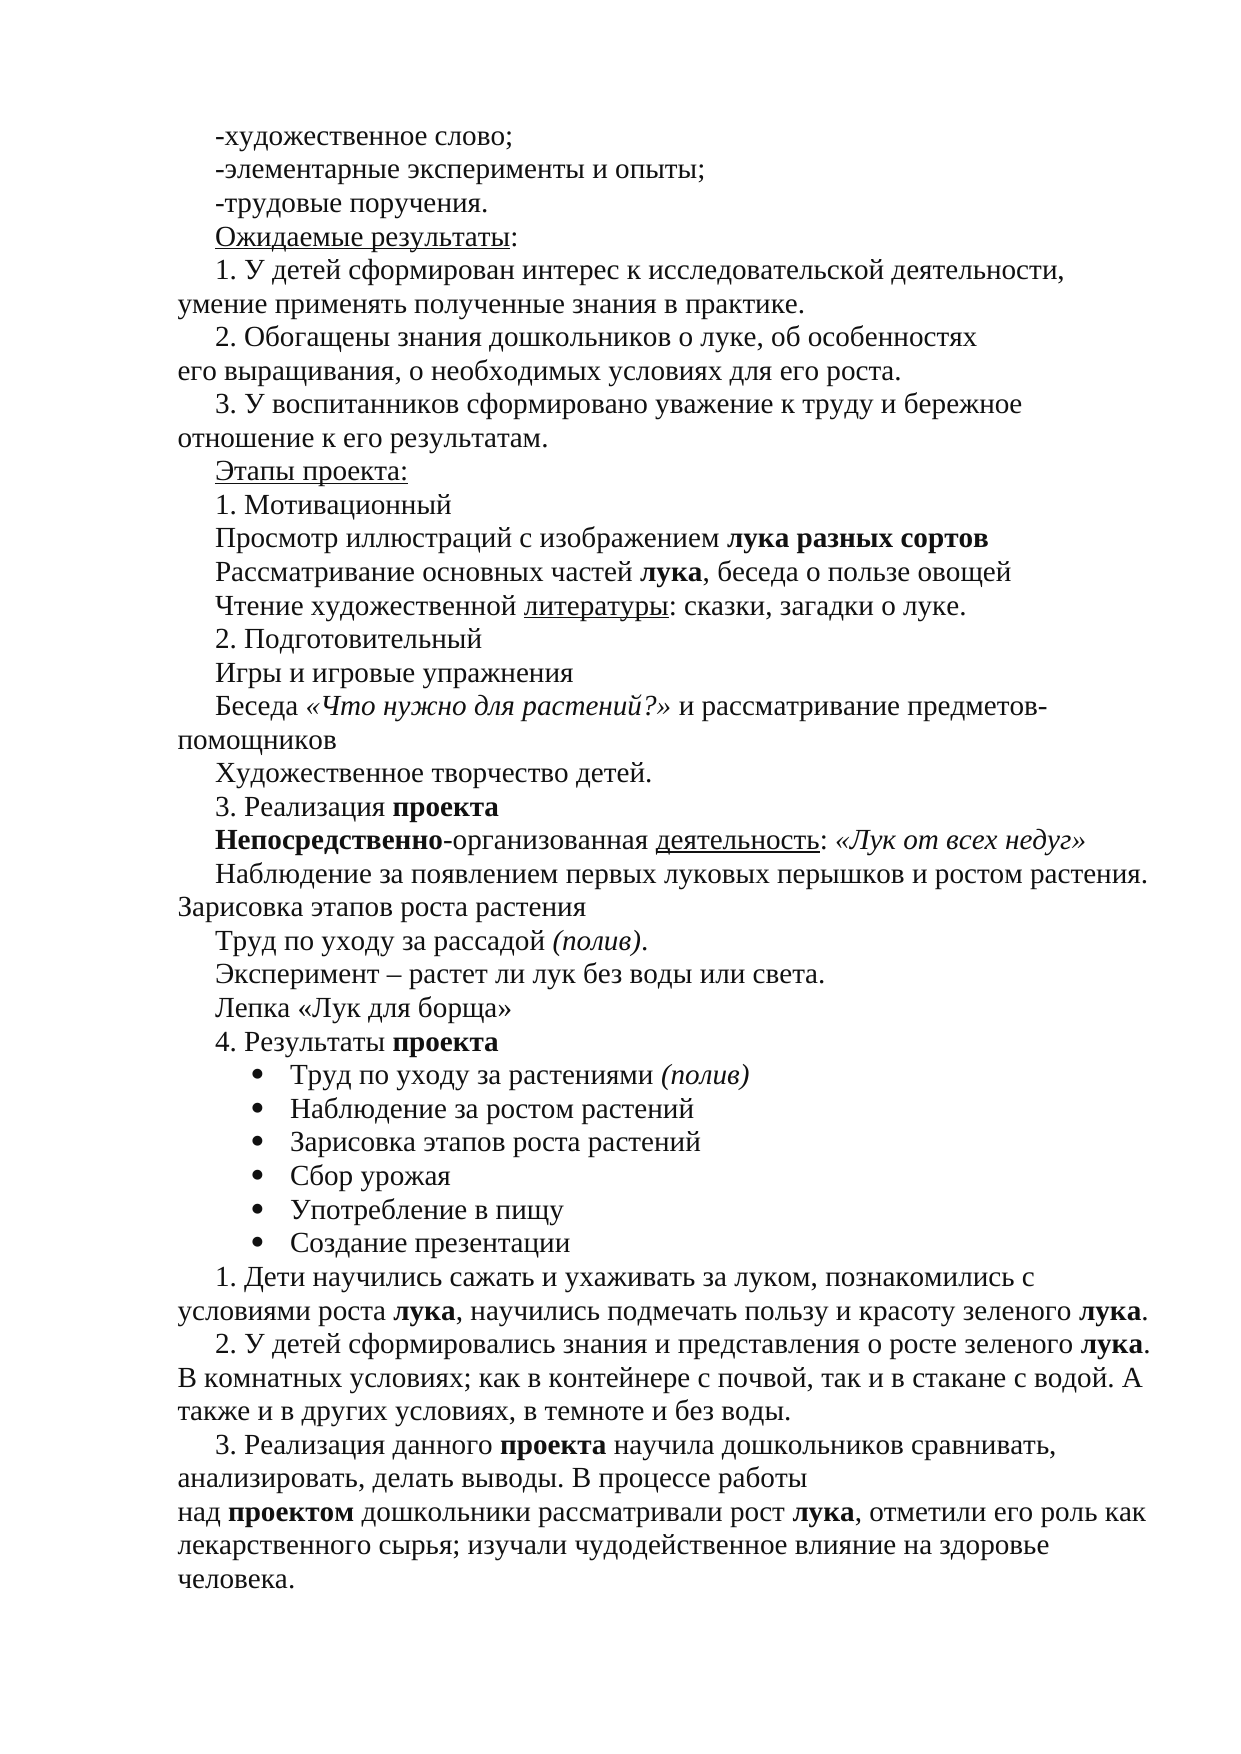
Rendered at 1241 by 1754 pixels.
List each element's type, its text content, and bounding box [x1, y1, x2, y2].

text 1. У детей сформирован интерес к исследовательской деятельности, умение применять полученные знания в практике. [177, 252, 1152, 319]
text Ожидаемые результаты: [177, 219, 1152, 252]
text 1. Мотивационный [177, 487, 1152, 521]
text 3. Реализация проекта [177, 789, 1152, 822]
text 3. Реализация данного проекта научила дошкольников сравнивать, анализировать, делать выводы. В процессе работы над проектом дошкольники рассматривали рост лука, отметили его роль как лекарственного сырья; изучали чудодейственное влияние на здоровье человека. [177, 1427, 1152, 1594]
text -трудовые поручения. [177, 185, 1152, 219]
list Зарисовка этапов роста растений [252, 1124, 1152, 1158]
text Просмотр иллюстраций с изображением лука разных сортов [177, 521, 1152, 554]
text 4. Результаты проекта [177, 1024, 1152, 1057]
text 2. Обогащены знания дошкольников о луке, об особенностях его выращивания, о необходимых условиях для его роста. [177, 319, 1152, 386]
text Лепка «Лук для борща» [177, 990, 1152, 1024]
text Чтение художественной литературы: сказки, загадки о луке. [177, 588, 1152, 621]
text Непосредственно-организованная деятельность: «Лук от всех недуг» [177, 822, 1152, 856]
text -художественное слово; [177, 118, 1152, 152]
text Этапы проекта: [177, 453, 1152, 487]
text Художественное творчество детей. [177, 755, 1152, 789]
text Труд по уходу за рассадой (полив). [177, 923, 1152, 957]
list Труд по уходу за растениями (полив) [252, 1057, 1152, 1091]
text 3. У воспитанников сформировано уважение к труду и бережное отношение к его результатам. [177, 386, 1152, 453]
text Эксперимент – растет ли лук без воды или света. [177, 957, 1152, 990]
list Создание презентации [252, 1226, 1152, 1259]
text 2. Подготовительный [177, 621, 1152, 655]
text 2. У детей сформировались знания и представления о росте зеленого лука. В комнатных условиях; как в контейнере с почвой, так и в стакане с водой. А также и в других условиях, в темноте и без воды. [177, 1326, 1152, 1427]
list Наблюдение за ростом растений [252, 1091, 1152, 1124]
list Употребление в пищу [252, 1192, 1152, 1226]
text Беседа «Что нужно для растений?» и рассматривание предметов-помощников [177, 688, 1152, 755]
text 1. Дети научились сажать и ухаживать за луком, познакомились с условиями роста лука, научились подмечать пользу и красоту зеленого лука. [177, 1259, 1152, 1326]
list Сбор урожая [252, 1158, 1152, 1192]
text Рассматривание основных частей лука, беседа о пользе овощей [177, 554, 1152, 588]
text Наблюдение за появлением первых луковых перышков и ростом растения. Зарисовка этапов роста растения [177, 856, 1152, 923]
text -элементарные эксперименты и опыты; [177, 152, 1152, 185]
text Игры и игровые упражнения [177, 655, 1152, 688]
